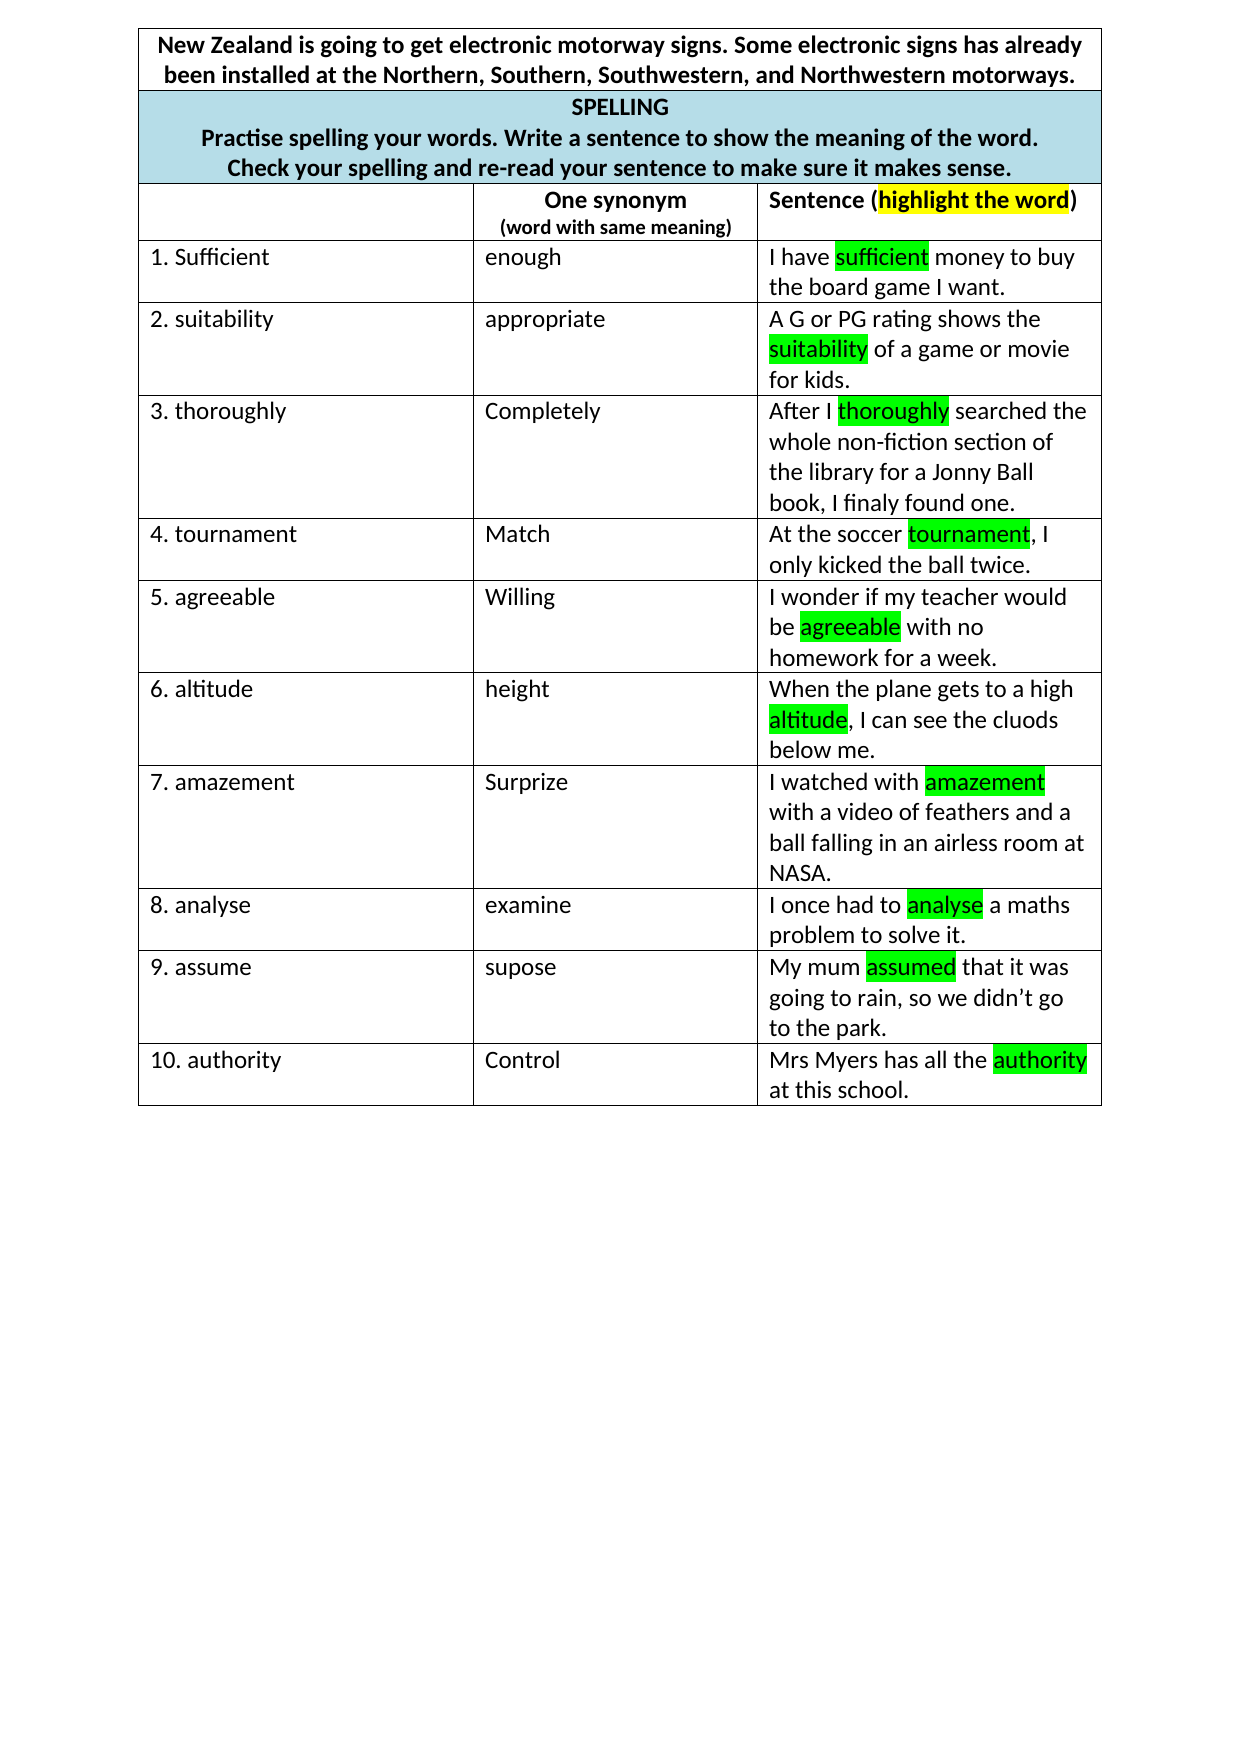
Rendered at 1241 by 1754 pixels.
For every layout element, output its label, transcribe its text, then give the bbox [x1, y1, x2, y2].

table_cell After I thoroughly searched the whole non-fiction section of the library for a Jonny Ball book, I finaly found one. [758, 396, 1101, 518]
table_cell 5. agreeable [139, 581, 473, 672]
table_cell 3. thoroughly [139, 396, 473, 518]
table_cell supose [474, 951, 757, 1043]
table_cell When the plane gets to a high altitude, I can see the cluods below me. [758, 673, 1101, 765]
table_cell At the soccer tournament, I only kicked the ball twice. [758, 519, 1101, 580]
table_cell Mrs Myers has all the authority at this school. [758, 1044, 1101, 1105]
table_cell Match [474, 519, 757, 580]
table_cell 8. analyse [139, 889, 473, 950]
table_cell 9. assume [139, 951, 473, 1043]
table_cell [139, 184, 473, 240]
table_cell 10. authority [139, 1044, 473, 1105]
table_cell Sentence (highlight the word) [758, 184, 1101, 240]
table_cell I wonder if my teacher would be agreeable with no homework for a week. [758, 581, 1101, 672]
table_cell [139, 29, 1101, 90]
table_cell enough [474, 241, 757, 302]
table_cell Willing [474, 581, 757, 672]
table_cell 2. suitability [139, 303, 473, 394]
table_cell 6. altitude [139, 673, 473, 765]
table_cell My mum assumed that it was going to rain, so we didn’t go to the park. [758, 951, 1101, 1043]
table_cell I once had to analyse a maths problem to solve it. [758, 889, 1101, 950]
table_cell 7. amazement [139, 766, 473, 888]
table_cell I have sufficient money to buy the board game I want. [758, 241, 1101, 302]
table_cell I watched with amazement with a video of feathers and a ball falling in an airless room at NASA. [758, 766, 1101, 888]
table_cell Surprize [474, 766, 757, 888]
table_cell appropriate [474, 303, 757, 394]
table_cell examine [474, 889, 757, 950]
table_cell One synonym (word with same meaning) [474, 184, 757, 240]
table_cell 1. Sufficient [139, 241, 473, 302]
table_cell Control [474, 1044, 757, 1105]
table_cell Completely [474, 396, 757, 518]
table_cell SPELLING Practise spelling your words. Write a sentence to show the meaning of the word. Check your spelling and re-read your sentence to make sure it makes sense. [139, 91, 1101, 183]
table_cell 4. tournament [139, 519, 473, 580]
table_cell A G or PG rating shows the suitability of a game or movie for kids. [758, 303, 1101, 394]
table_cell height [474, 673, 757, 765]
